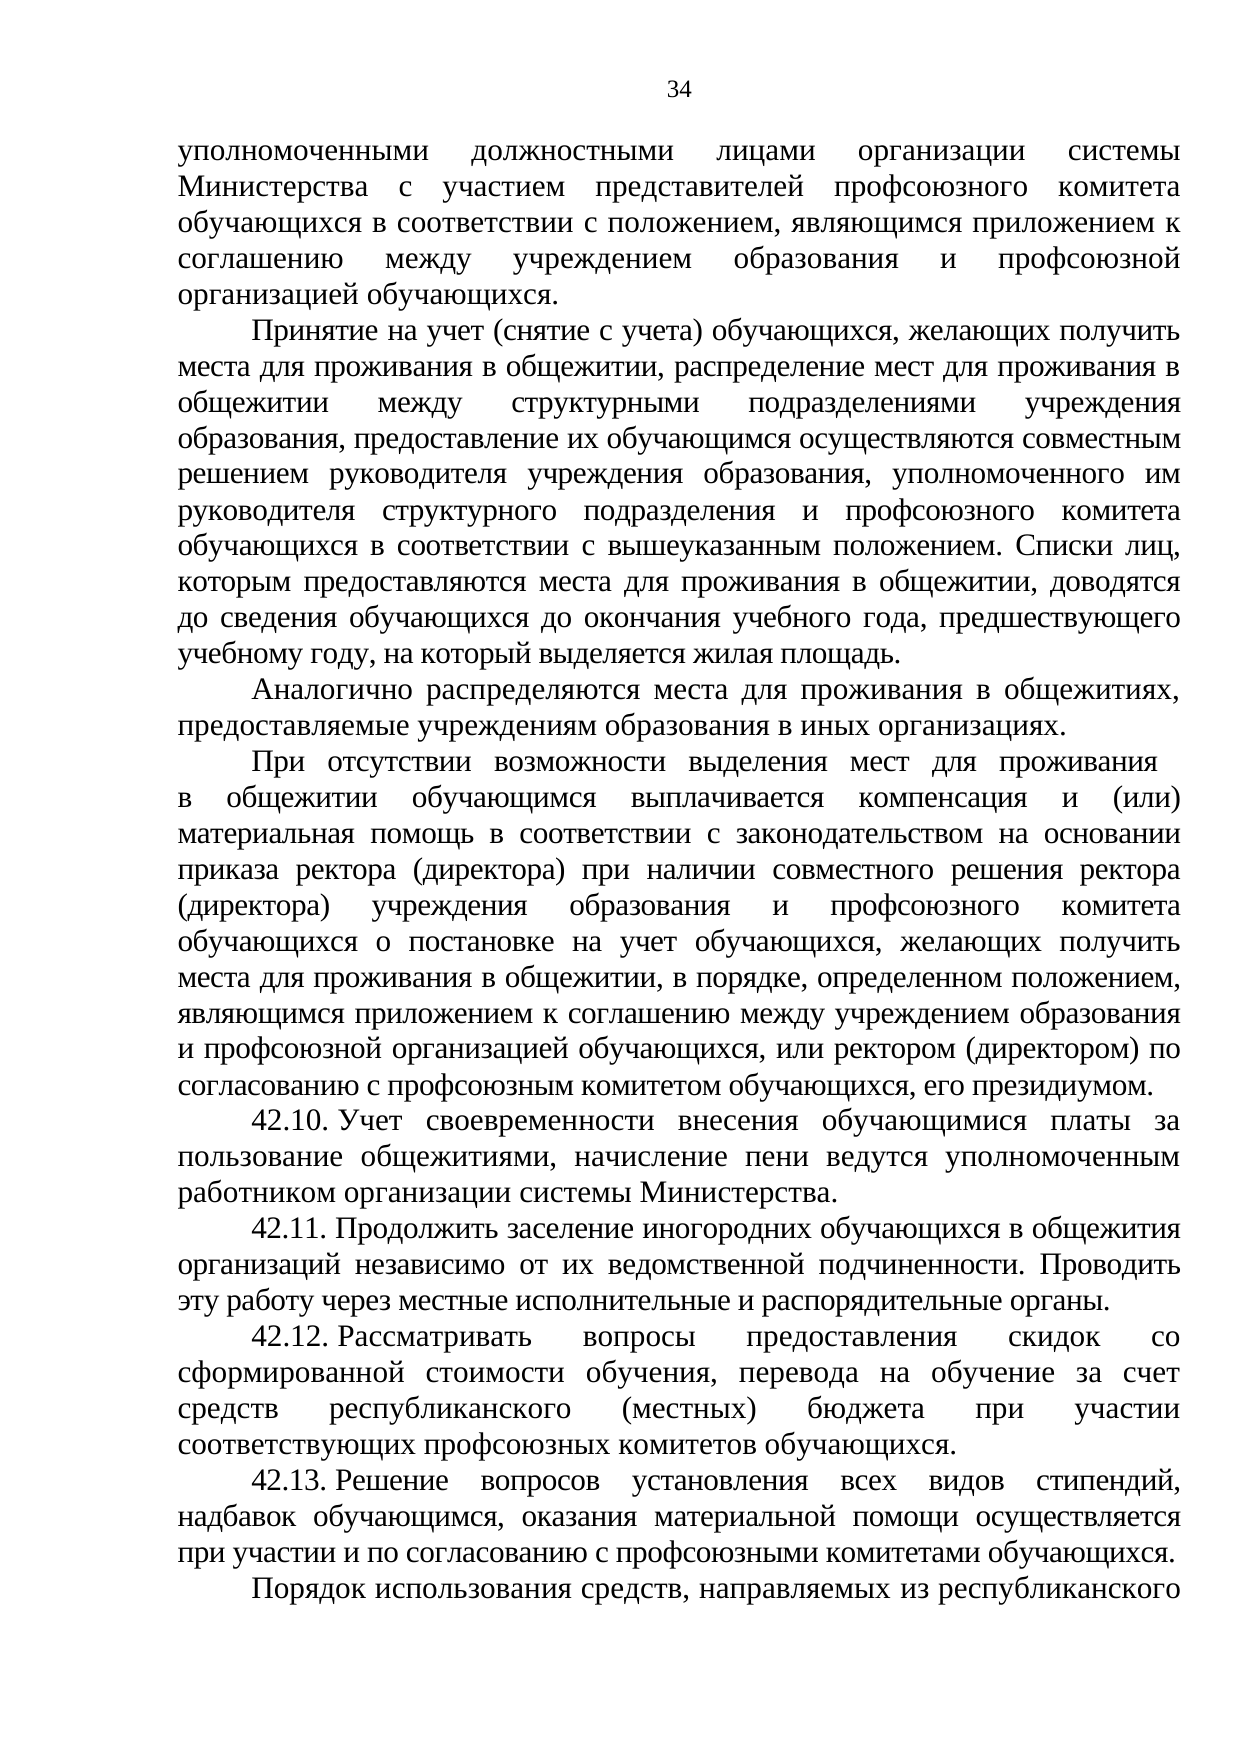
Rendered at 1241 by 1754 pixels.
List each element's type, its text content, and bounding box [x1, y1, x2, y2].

text 42.13. Решение вопросов установления всех видов стипендий, надбавок обучающимся, оказания материальной помощи осуществляется при участии и по согласованию с профсоюзными комитетами обучающихся. [177, 1461, 1181, 1569]
text 42.11. Продолжить заселение иногородних обучающихся в общежития организаций независимо от их ведомственной подчиненности. Проводить эту работу через местные исполнительные и распорядительные органы. [177, 1209, 1181, 1317]
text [177, 131, 1181, 311]
text Принятие на учет (снятие с учета) обучающихся, желающих получить места для проживания в общежитии, распределение мест для проживания в общежитии между структурными подразделениями учреждения образования, предоставление их обучающимся осуществляются совместным решением руководителя учреждения образования, уполномоченного им руководителя структурного подразделения и профсоюзного комитета обучающихся в соответствии с вышеуказанным положением. Списки лиц, которым предоставляются места для проживания в общежитии, доводятся до сведения обучающихся до окончания учебного года, предшествующего учебному году, на который выделяется жилая площадь. [177, 311, 1181, 670]
text 42.12. Рассматривать вопросы предоставления скидок со сформированной стоимости обучения, перевода на обучение за счет средств республиканского (местных) бюджета при участии соответствующих профсоюзных комитетов обучающихся. [177, 1317, 1181, 1461]
text При отсутствии возможности выделения мест для проживания в общежитии обучающимся выплачивается компенсация и (или) материальная помощь в соответствии с законодательством на основании приказа ректора (директора) при наличии совместного решения ректора (директора) учреждения образования и профсоюзного комитета обучающихся о постановке на учет обучающихся, желающих получить места для проживания в общежитии, в порядке, определенном положением, являющимся приложением к соглашению между учреждением образования и профсоюзной организацией обучающихся, или ректором (директором) по согласованию с профсоюзным комитетом обучающихся, его президиумом. [177, 742, 1181, 1102]
text 42.10. Учет своевременности внесения обучающимися платы за пользование общежитиями, начисление пени ведутся уполномоченным работником организации системы Министерства. [177, 1102, 1181, 1209]
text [177, 1569, 1181, 1605]
text Аналогично распределяются места для проживания в общежитиях, предоставляемые учреждениям образования в иных организациях. [177, 670, 1181, 742]
